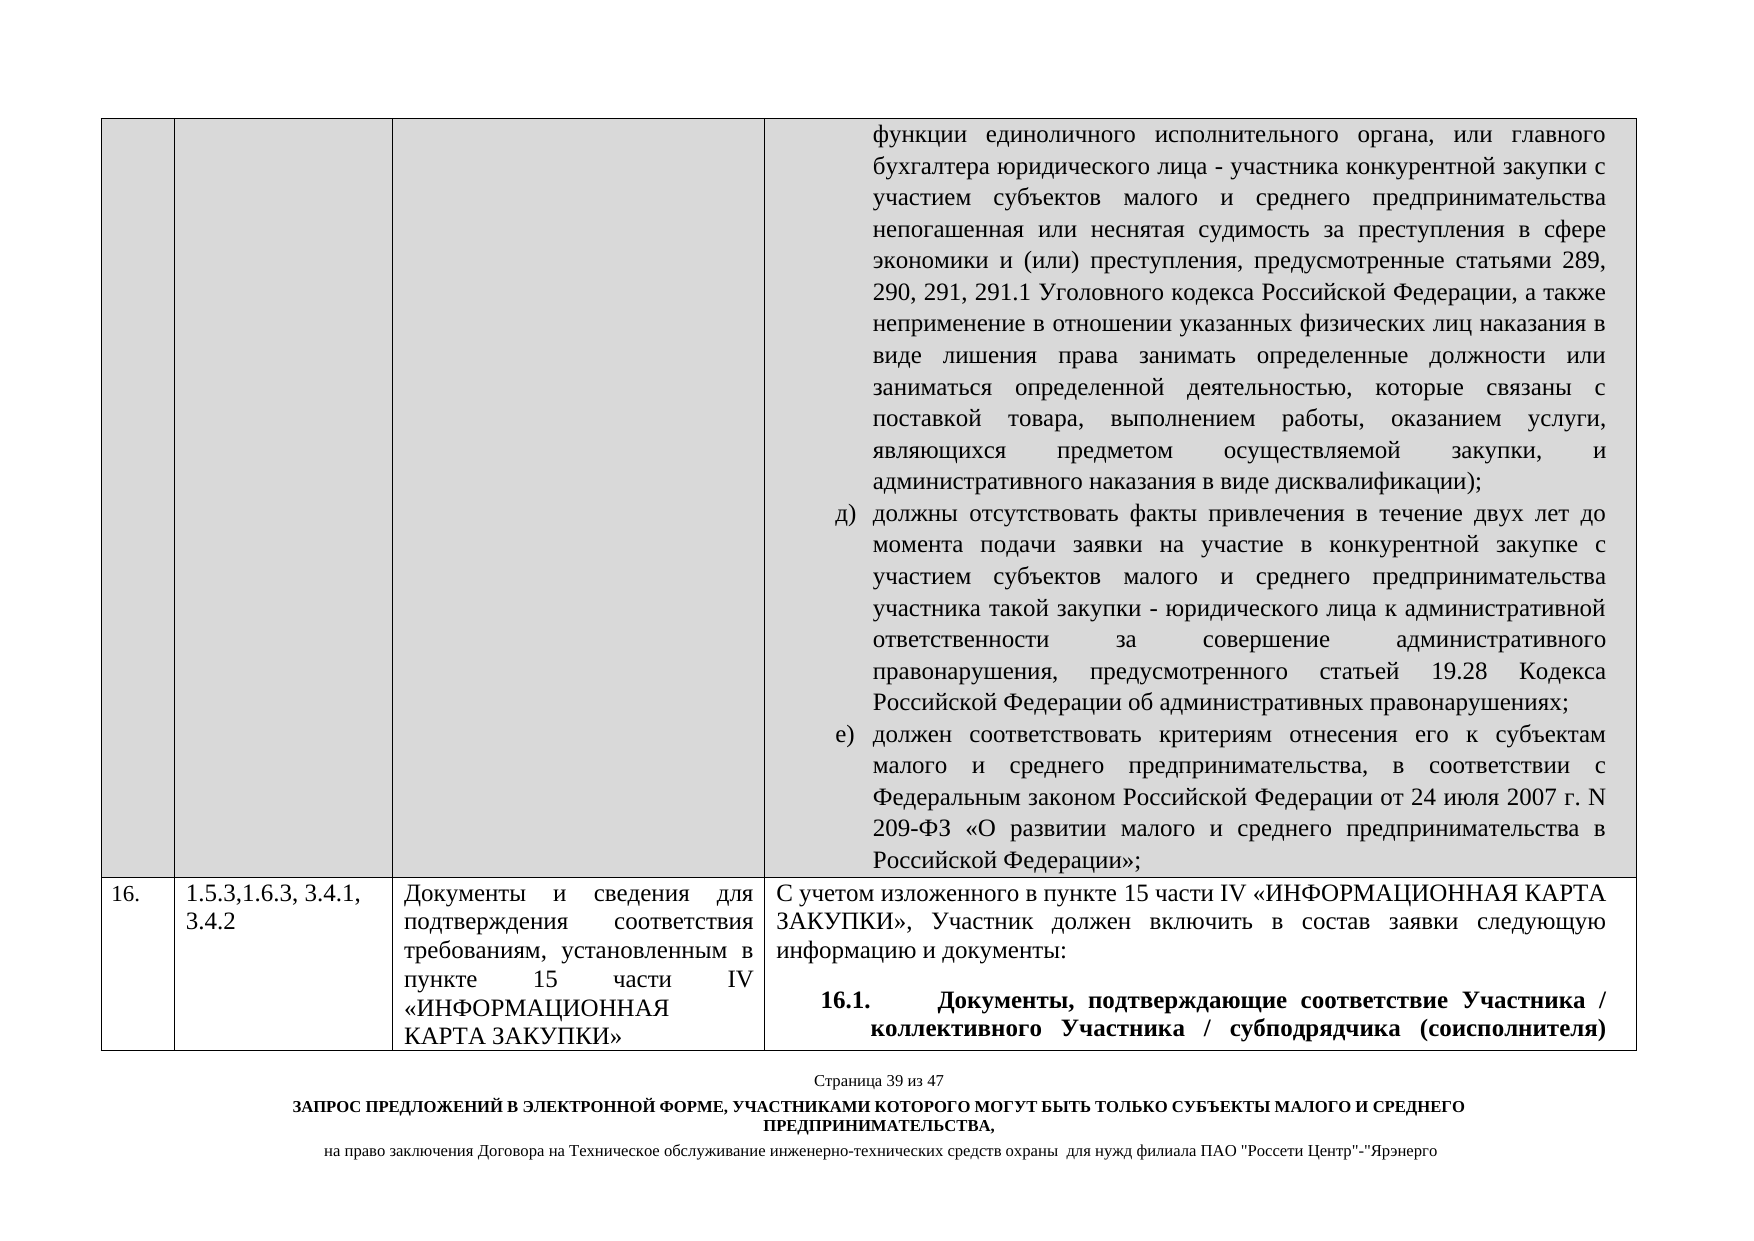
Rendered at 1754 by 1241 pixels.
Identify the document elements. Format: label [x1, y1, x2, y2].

table_cell [393, 119, 764, 877]
table_cell [102, 878, 174, 1050]
table_cell [393, 878, 764, 1050]
table_cell [175, 119, 392, 877]
table_cell [765, 878, 1636, 1050]
table_cell [765, 119, 1636, 877]
table_cell [175, 878, 392, 1050]
table_cell [102, 119, 174, 877]
